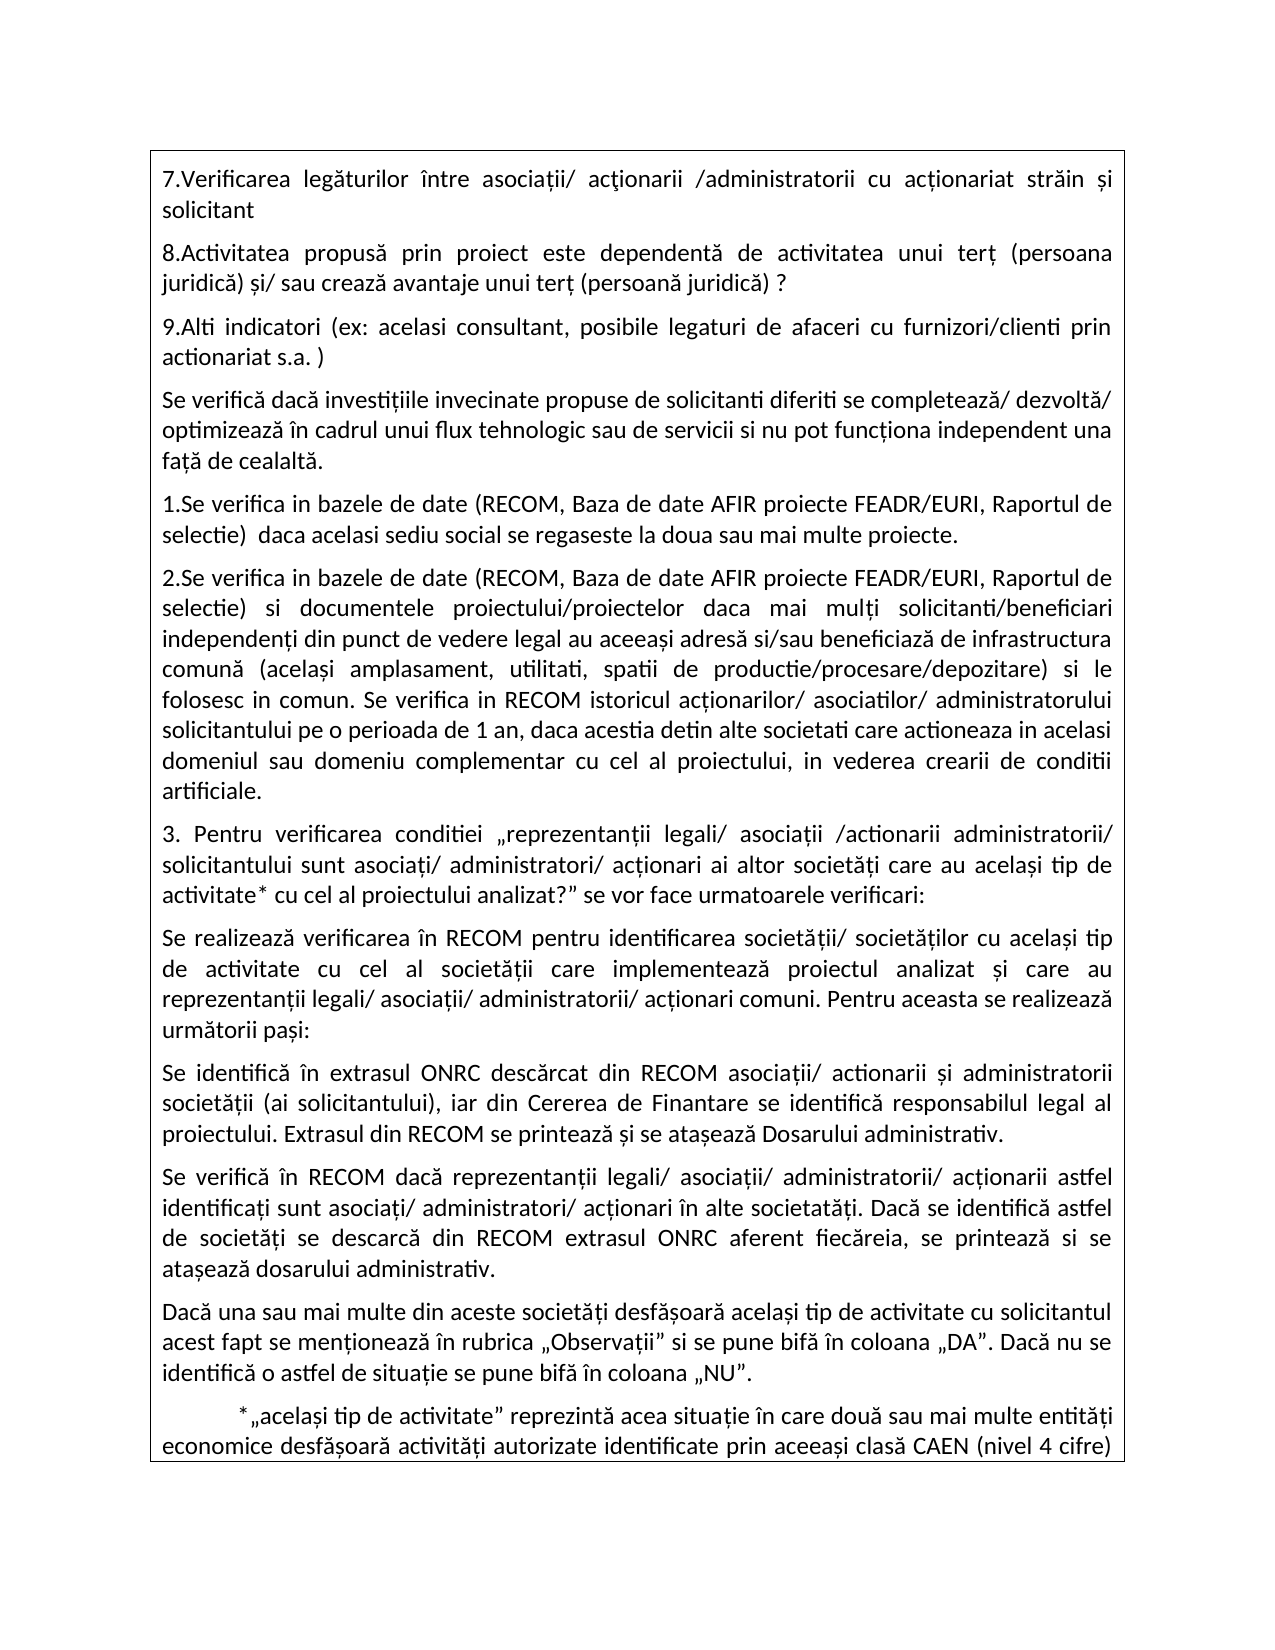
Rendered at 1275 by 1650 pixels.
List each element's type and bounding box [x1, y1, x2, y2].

table_cell [151, 151, 1124, 1461]
